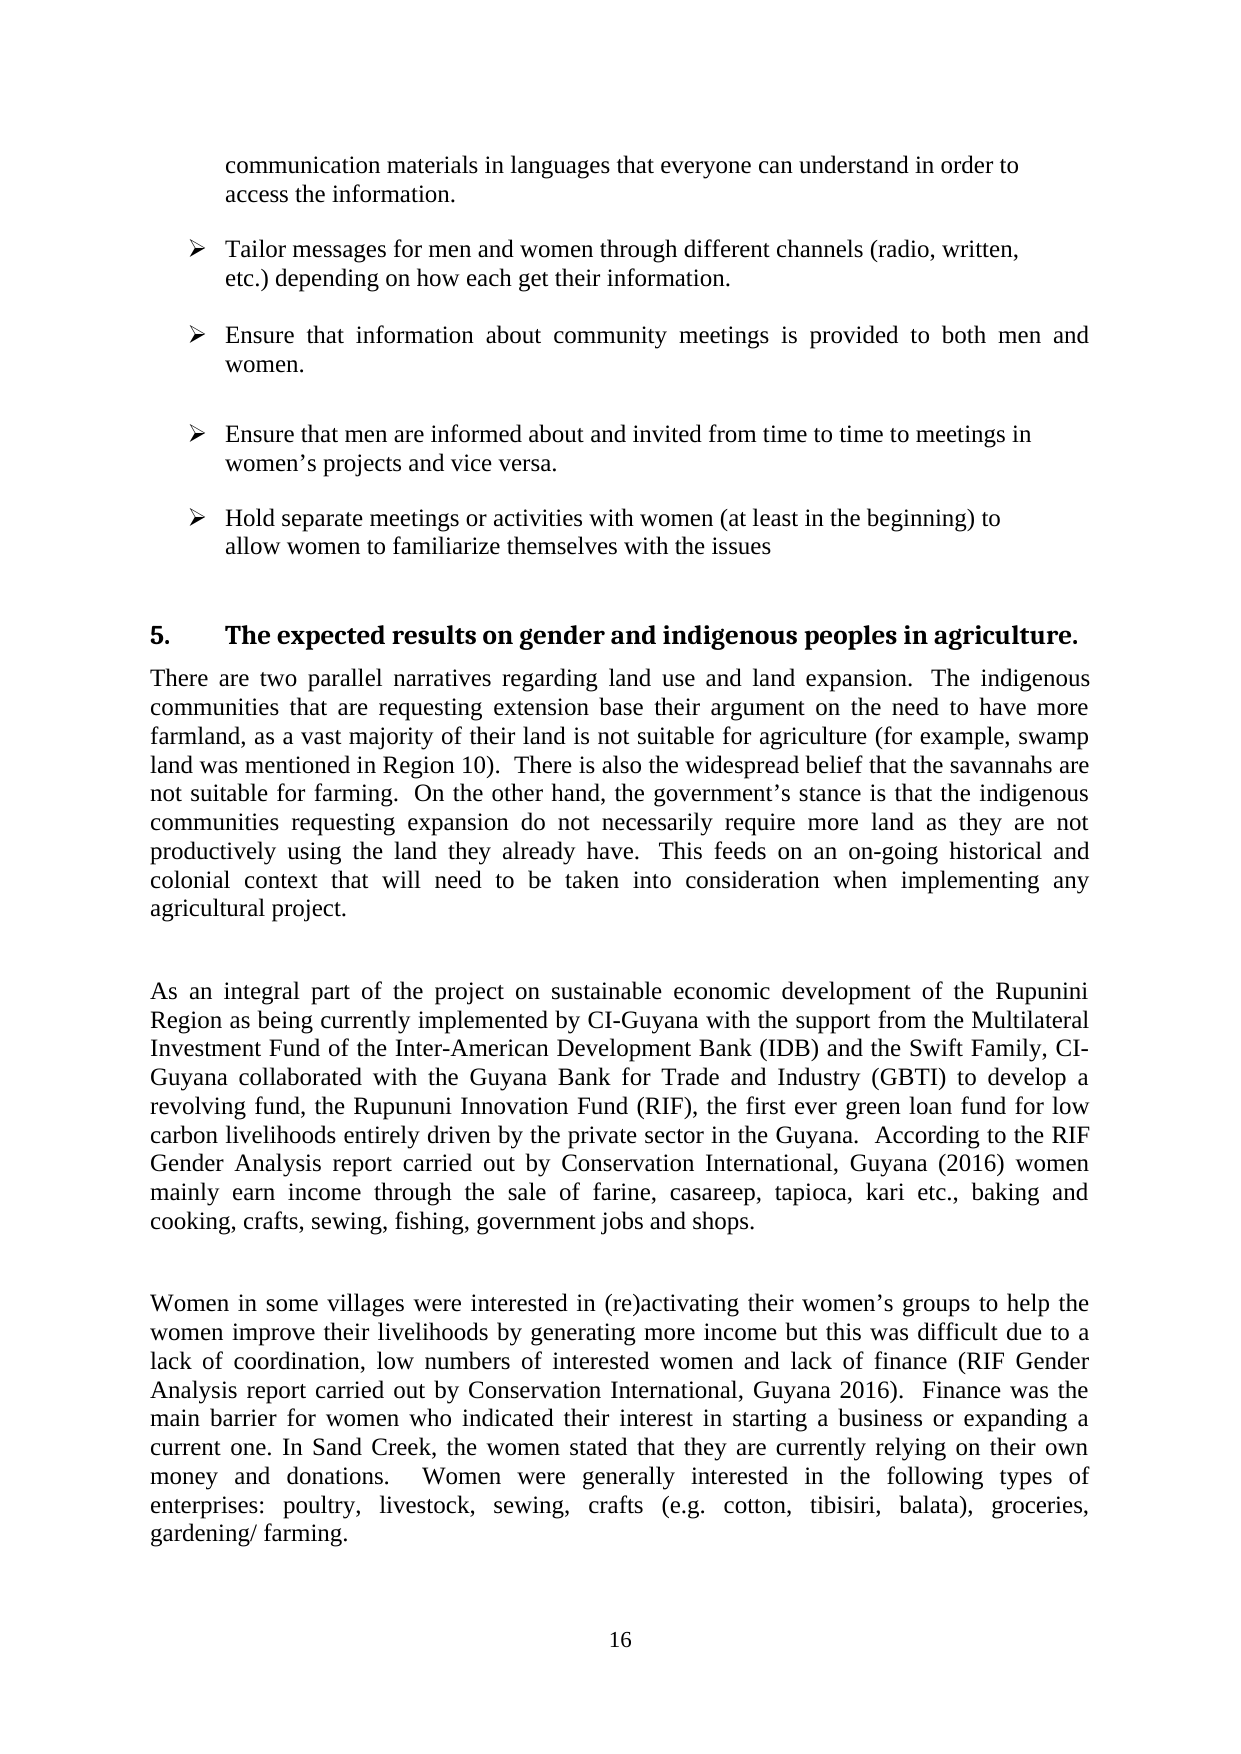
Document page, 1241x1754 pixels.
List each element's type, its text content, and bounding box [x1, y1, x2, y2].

text As an integral part of the project on sustainable economic development of the Rupunini Region as being currently implemented by CI-Guyana with the support from the Multilateral Investment Fund of the Inter-American Development Bank (IDB) and the Swift Family, CI-Guyana collaborated with the Guyana Bank for Trade and Industry (GBTI) to develop a revolving fund, the Rupununi Innovation Fund (RIF), the first ever green loan fund for low carbon livelihoods entirely driven by the private sector in the Guyana. According to the RIF Gender Analysis report carried out by Conservation International, Guyana (2016) women mainly earn income through the sale of farine, casareep, tapioca, kari etc., baking and cooking, crafts, sewing, fishing, government jobs and shops. [150, 976, 1090, 1235]
list Hold separate meetings or activities with women (at least in the beginning) to [187, 503, 1090, 531]
text women’s projects and vice versa. [225, 448, 1090, 476]
text etc.) depending on how each get their information. [225, 263, 1090, 291]
subtitle The expected results on gender and indigenous peoples in agriculture. [150, 620, 1090, 651]
text access the information. [225, 179, 1090, 207]
text allow women to familiarize themselves with the issues [225, 531, 1090, 560]
list Ensure that men are informed about and invited from time to time to meetings in [187, 419, 1090, 448]
text communication materials in languages that everyone can understand in order to [225, 150, 1090, 179]
text Women in some villages were interested in (re)activating their women’s groups to help the women improve their livelihoods by generating more income but this was difficult due to a lack of coordination, low numbers of interested women and lack of finance (RIF Gender Analysis report carried out by Conservation International, Guyana 2016). Finance was the main barrier for women who indicated their interest in starting a business or expanding a current one. In Sand Creek, the women stated that they are currently relying on their own money and donations. Women were generally interested in the following types of enterprises: poultry, livestock, sewing, crafts (e.g. cotton, tibisiri, balata), groceries, gardening/ farming. [150, 1288, 1090, 1547]
text There are two parallel narratives regarding land use and land expansion. The indigenous communities that are requesting extension base their argument on the need to have more farmland, as a vast majority of their land is not suitable for agriculture (for example, swamp land was mentioned in Region 10). There is also the widespread belief that the savannahs are not suitable for farming. On the other hand, the government’s stance is that the indigenous communities requesting expansion do not necessarily require more land as they are not productively using the land they already have. This feeds on an on-going historical and colonial context that will need to be taken into consideration when implementing any agricultural project. [150, 663, 1090, 922]
list Tailor messages for men and women through different channels (radio, written, [187, 234, 1090, 263]
list Ensure that information about community meetings is provided to both men and women. [187, 320, 1090, 378]
